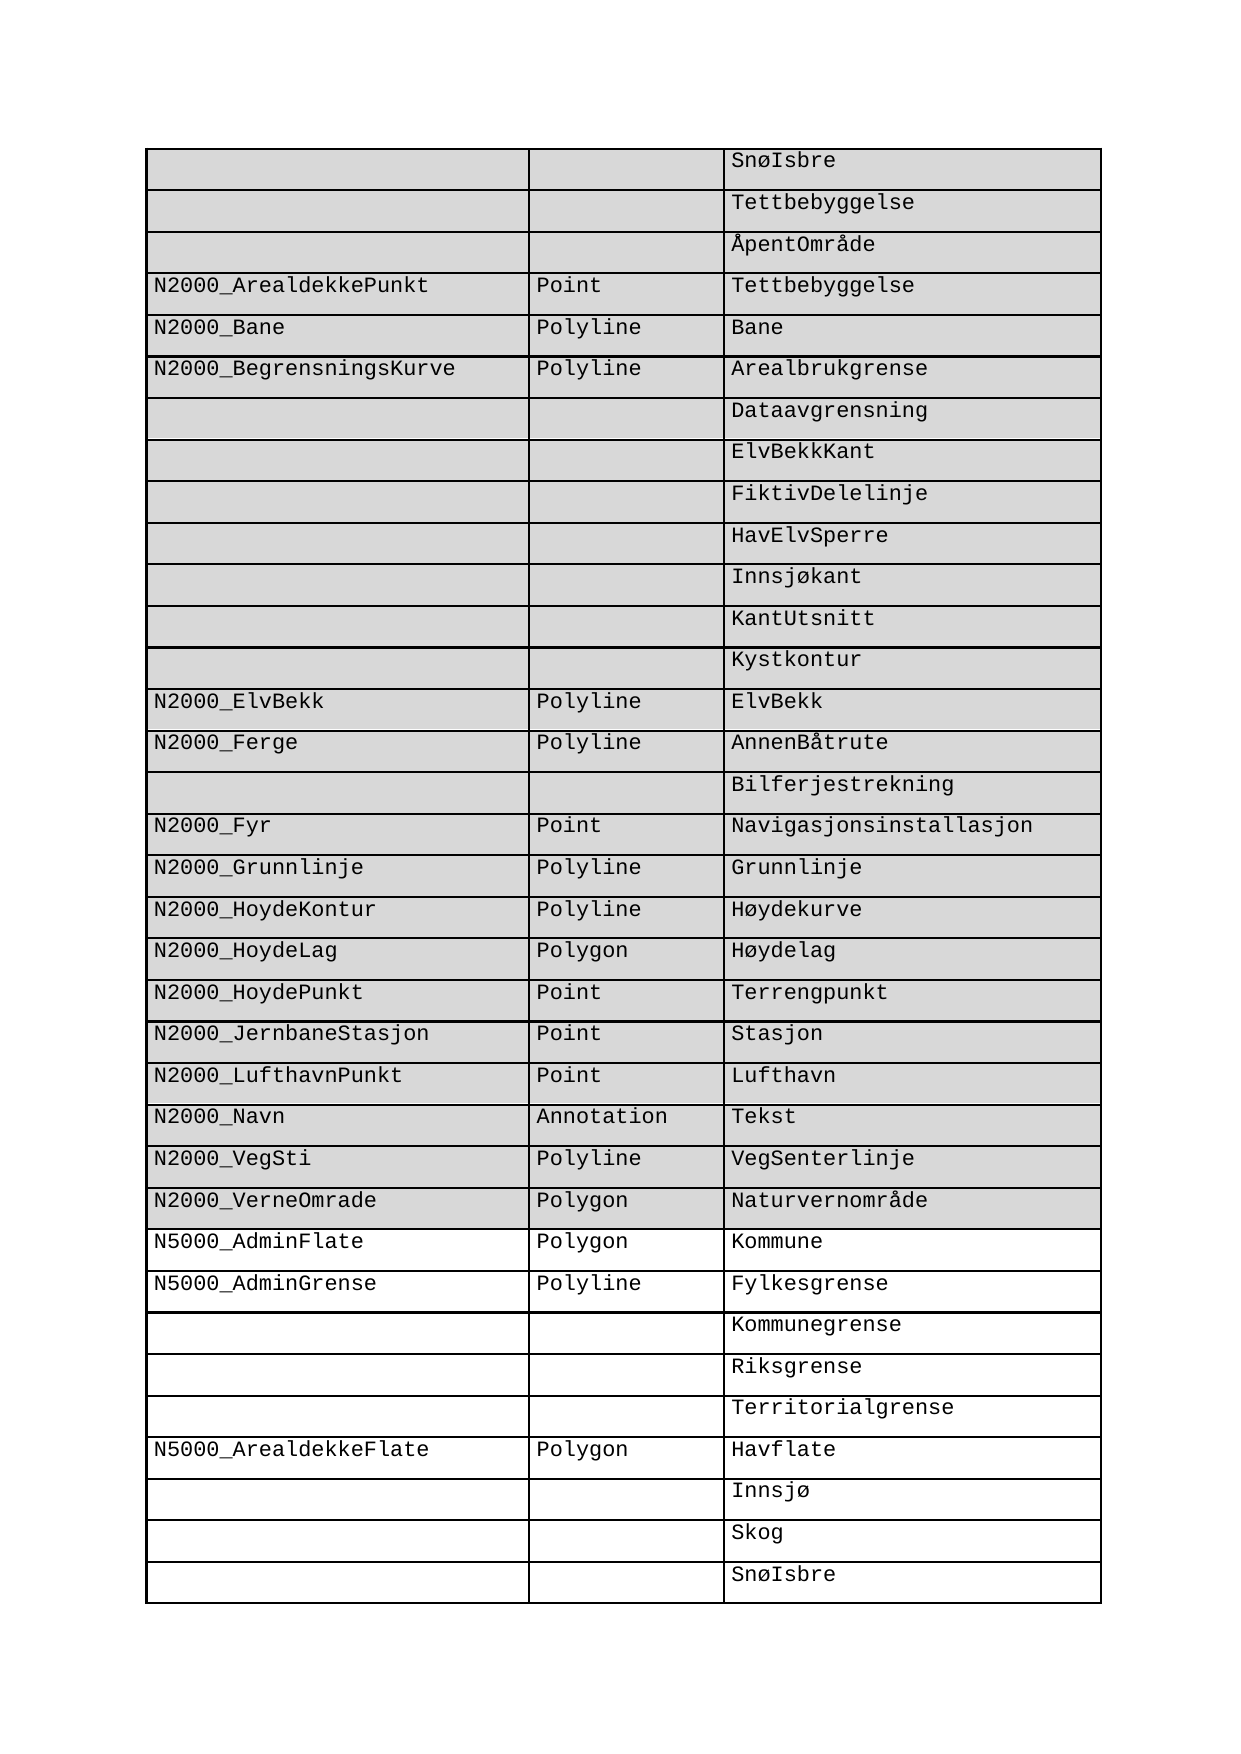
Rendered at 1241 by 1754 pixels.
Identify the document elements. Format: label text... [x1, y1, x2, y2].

table_cell Terrengpunkt [725, 981, 1100, 1020]
table_cell [148, 150, 528, 189]
table_cell Polyline [530, 316, 723, 355]
table_cell Polyline [530, 898, 723, 937]
table_cell [530, 1355, 723, 1394]
table_cell Høydelag [725, 939, 1100, 979]
table_cell [148, 1563, 528, 1602]
table_cell Innsjø [725, 1480, 1100, 1519]
table_cell N2000_HoydePunkt [148, 981, 528, 1020]
table_cell Territorialgrense [725, 1397, 1100, 1436]
table_cell [530, 1521, 723, 1561]
table_cell [148, 607, 528, 646]
table_cell [148, 233, 528, 272]
table_cell N2000_HoydeLag [148, 939, 528, 979]
table_cell N2000_ElvBekk [148, 690, 528, 729]
table_cell [530, 482, 723, 522]
table_cell Grunnlinje [725, 856, 1100, 896]
table_cell Tekst [725, 1106, 1100, 1145]
table_cell N2000_LufthavnPunkt [148, 1064, 528, 1103]
table_cell N2000_Bane [148, 316, 528, 355]
table_cell N5000_AdminFlate [148, 1230, 528, 1270]
table_cell Polyline [530, 358, 723, 397]
table_cell Polyline [530, 856, 723, 896]
table_cell VegSenterlinje [725, 1147, 1100, 1187]
table_cell [530, 1397, 723, 1436]
table_cell AnnenBåtrute [725, 732, 1100, 771]
table_cell [530, 524, 723, 563]
table_cell N2000_Navn [148, 1106, 528, 1145]
table_cell Navigasjonsinstallasjon [725, 815, 1100, 854]
table_cell [530, 1563, 723, 1602]
table_cell [530, 565, 723, 605]
table_cell [530, 1314, 723, 1353]
table_cell KantUtsnitt [725, 607, 1100, 646]
table_cell Point [530, 1023, 723, 1062]
table_cell Point [530, 274, 723, 314]
table_cell Point [530, 1064, 723, 1103]
table_cell Fylkesgrense [725, 1272, 1100, 1311]
table_cell [148, 441, 528, 480]
table_cell Point [530, 815, 723, 854]
table_cell [530, 191, 723, 231]
table_cell [148, 1397, 528, 1436]
table_cell [148, 1355, 528, 1394]
table_cell Kommune [725, 1230, 1100, 1270]
table_cell Skog [725, 1521, 1100, 1561]
table_cell Kystkontur [725, 649, 1100, 688]
table_cell N2000_VerneOmrade [148, 1189, 528, 1228]
table_cell Polyline [530, 732, 723, 771]
table_cell Riksgrense [725, 1355, 1100, 1394]
table_cell Kommunegrense [725, 1314, 1100, 1353]
table_cell N5000_AdminGrense [148, 1272, 528, 1311]
table_cell [530, 441, 723, 480]
table_cell [530, 649, 723, 688]
table_cell N2000_BegrensningsKurve [148, 358, 528, 397]
table_cell Polygon [530, 1438, 723, 1478]
table_cell N2000_JernbaneStasjon [148, 1023, 528, 1062]
table_cell N2000_ArealdekkePunkt [148, 274, 528, 314]
table_cell N2000_Grunnlinje [148, 856, 528, 896]
table_cell Bilferjestrekning [725, 773, 1100, 813]
table_cell [148, 565, 528, 605]
table_cell SnøIsbre [725, 1563, 1100, 1602]
table_cell [530, 233, 723, 272]
table_cell Lufthavn [725, 1064, 1100, 1103]
table_cell [530, 150, 723, 189]
table_cell Point [530, 981, 723, 1020]
table_cell Havflate [725, 1438, 1100, 1478]
table_cell [530, 773, 723, 813]
table_cell Naturvernområde [725, 1189, 1100, 1228]
table_cell N2000_Ferge [148, 732, 528, 771]
table_cell Tettbebyggelse [725, 191, 1100, 231]
table_cell Polygon [530, 1230, 723, 1270]
table_cell Annotation [530, 1106, 723, 1145]
table_cell [530, 1480, 723, 1519]
table_cell Polyline [530, 690, 723, 729]
table_cell Polygon [530, 1189, 723, 1228]
table_cell Innsjøkant [725, 565, 1100, 605]
table_cell Polyline [530, 1272, 723, 1311]
table_cell N2000_HoydeKontur [148, 898, 528, 937]
table_cell [148, 1314, 528, 1353]
table_cell Bane [725, 316, 1100, 355]
table_cell N2000_Fyr [148, 815, 528, 854]
table_cell [148, 773, 528, 813]
table_cell SnøIsbre [725, 150, 1100, 189]
table_cell FiktivDelelinje [725, 482, 1100, 522]
table_cell ÅpentOmråde [725, 233, 1100, 272]
table_cell [530, 607, 723, 646]
table_cell HavElvSperre [725, 524, 1100, 563]
table_cell Polyline [530, 1147, 723, 1187]
table_cell [148, 524, 528, 563]
table_cell [148, 399, 528, 438]
table_cell [148, 649, 528, 688]
table_cell [148, 191, 528, 231]
table_cell Tettbebyggelse [725, 274, 1100, 314]
table_cell N2000_VegSti [148, 1147, 528, 1187]
table_cell Polygon [530, 939, 723, 979]
table_cell N5000_ArealdekkeFlate [148, 1438, 528, 1478]
table_cell Høydekurve [725, 898, 1100, 937]
table_cell ElvBekk [725, 690, 1100, 729]
table_cell ElvBekkKant [725, 441, 1100, 480]
table_cell Dataavgrensning [725, 399, 1100, 438]
table_cell [148, 1480, 528, 1519]
table_cell [148, 1521, 528, 1561]
table_cell [530, 399, 723, 438]
table_cell Stasjon [725, 1023, 1100, 1062]
table_cell Arealbrukgrense [725, 358, 1100, 397]
table_cell [148, 482, 528, 522]
